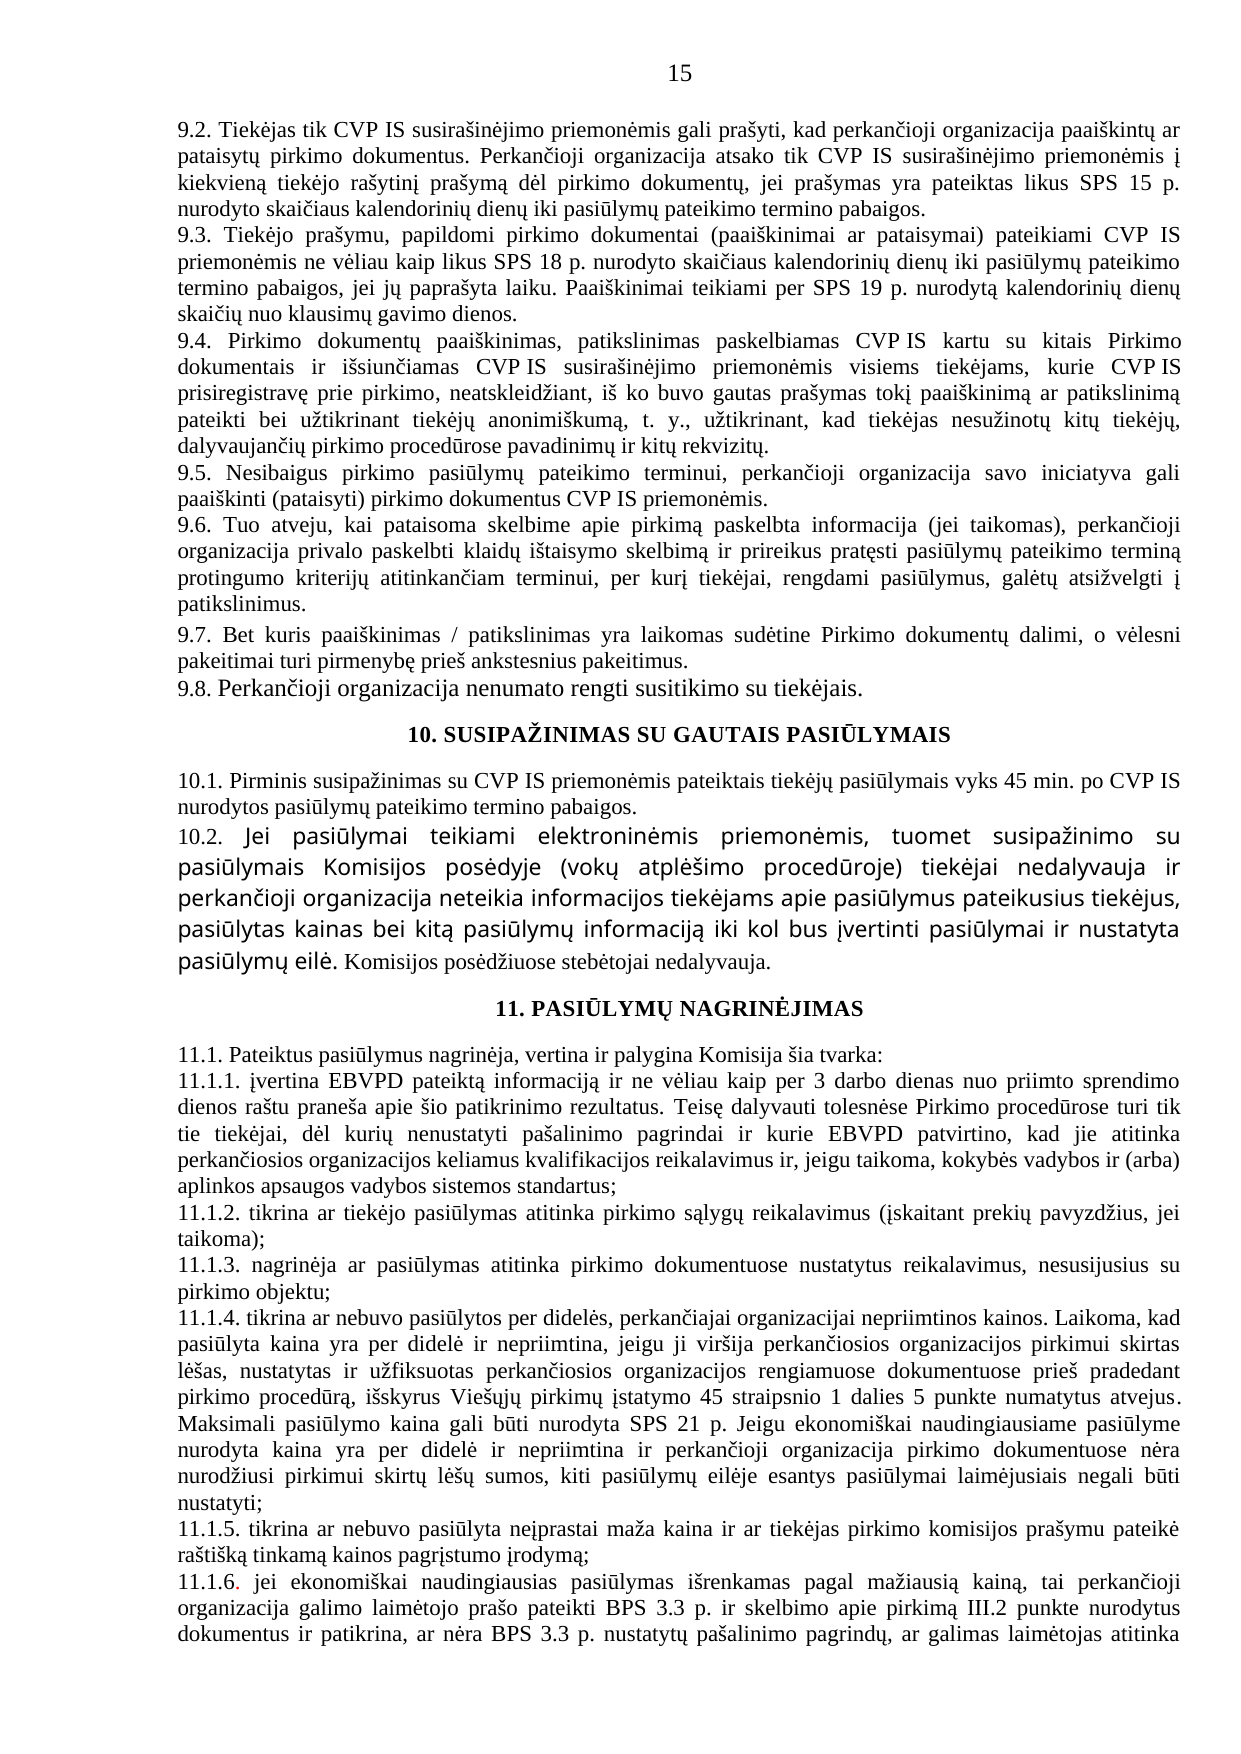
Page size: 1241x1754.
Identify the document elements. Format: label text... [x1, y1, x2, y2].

text 11.1. Pateiktus pasiūlymus nagrinėja, vertina ir palygina Komisija šia tvarka: [177, 1041, 1182, 1067]
text 10.2. Jei pasiūlymai teikiami elektroninėmis priemonėmis, tuomet susipažinimo su pasiūlymais Komisijos posėdyje (vokų atplėšimo procedūroje) tiekėjai nedalyvauja ir perkančioji organizacija neteikia informacijos tiekėjams apie pasiūlymus pateikusius tiekėjus, pasiūlytas kainas bei kitą pasiūlymų informaciją iki kol bus įvertinti pasiūlymai ir nustatyta pasiūlymų eilė. Komisijos posėdžiuose stebėtojai nedalyvauja. [177, 820, 1182, 976]
text 9.4. Pirkimo dokumentų paaiškinimas, patikslinimas paskelbiamas CVP IS kartu su kitais Pirkimo dokumentais ir išsiunčiamas CVP IS susirašinėjimo priemonėmis visiems tiekėjams, kurie CVP IS prisiregistravę prie pirkimo, neatskleidžiant, iš ko buvo gautas prašymas tokį paaiškinimą ar patikslinimą pateikti bei užtikrinant tiekėjų anonimiškumą, t. y., užtikrinant, kad tiekėjas nesužinotų kitų tiekėjų, dalyvaujančių pirkimo procedūrose pavadinimų ir kitų rekvizitų. [177, 327, 1182, 458]
text 11.1.5. tikrina ar nebuvo pasiūlyta neįprastai maža kaina ir ar tiekėjas pirkimo komisijos prašymu pateikė raštišką tinkamą kainos pagrįstumo įrodymą; [177, 1515, 1182, 1568]
text 11.1.3. nagrinėja ar pasiūlymas atitinka pirkimo dokumentuose nustatytus reikalavimus, nesusijusius su pirkimo objektu; [177, 1251, 1182, 1304]
text 9.7. Bet kuris paaiškinimas / patikslinimas yra laikomas sudėtine Pirkimo dokumentų dalimi, o vėlesni pakeitimai turi pirmenybę prieš ankstesnius pakeitimus. [177, 621, 1182, 673]
text 11.1.4. tikrina ar nebuvo pasiūlytos per didelės, perkančiajai organizacijai nepriimtinos kainos. Laikoma, kad pasiūlyta kaina yra per didelė ir nepriimtina, jeigu ji viršija perkančiosios organizacijos pirkimui skirtas lėšas, nustatytas ir užfiksuotas perkančiosios organizacijos rengiamuose dokumentuose prieš pradedant pirkimo procedūrą, išskyrus Viešųjų pirkimų įstatymo 45 straipsnio 1 dalies 5 punkte numatytus atvejus. Maksimali pasiūlymo kaina gali būti nurodyta SPS 21 p. Jeigu ekonomiškai naudingiausiame pasiūlyme nurodyta kaina yra per didelė ir nepriimtina ir perkančioji organizacija pirkimo dokumentuose nėra nurodžiusi pirkimui skirtų lėšų sumos, kiti pasiūlymų eilėje esantys pasiūlymai laimėjusiais negali būti nustatyti; [177, 1304, 1182, 1515]
subtitle 11. PASIŪLYMŲ NAGRINĖJIMAS [177, 995, 1182, 1021]
text 9.8. Perkančioji organizacija nenumato rengti susitikimo su tiekėjais. [177, 673, 1182, 702]
text 11.1.1. įvertina EBVPD pateiktą informaciją ir ne vėliau kaip per 3 darbo dienas nuo priimto sprendimo dienos raštu praneša apie šio patikrinimo rezultatus. Teisę dalyvauti tolesnėse Pirkimo procedūrose turi tik tie tiekėjai, dėl kurių nenustatyti pašalinimo pagrindai ir kurie EBVPD patvirtino, kad jie atitinka perkančiosios organizacijos keliamus kvalifikacijos reikalavimus ir, jeigu taikoma, kokybės vadybos ir (arba) aplinkos apsaugos vadybos sistemos standartus; [177, 1067, 1182, 1199]
text 9.3. Tiekėjo prašymu, papildomi pirkimo dokumentai (paaiškinimai ar pataisymai) pateikiami CVP IS priemonėmis ne vėliau kaip likus SPS 18 p. nurodyto skaičiaus kalendorinių dienų iki pasiūlymų pateikimo termino pabaigos, jei jų paprašyta laiku. Paaiškinimai teikiami per SPS 19 p. nurodytą kalendorinių dienų skaičių nuo klausimų gavimo dienos. [177, 221, 1182, 327]
subtitle 10. SUSIPAŽINIMAS SU GAUTAIS PASIŪLYMAIS [177, 721, 1182, 748]
text 10.1. Pirminis susipažinimas su CVP IS priemonėmis pateiktais tiekėjų pasiūlymais vyks 45 min. po CVP IS nurodytos pasiūlymų pateikimo termino pabaigos. [177, 767, 1182, 820]
text 9.5. Nesibaigus pirkimo pasiūlymų pateikimo terminui, perkančioji organizacija savo iniciatyva gali paaiškinti (pataisyti) pirkimo dokumentus CVP IS priemonėmis. [177, 458, 1182, 511]
text 11.1.2. tikrina ar tiekėjo pasiūlymas atitinka pirkimo sąlygų reikalavimus (įskaitant prekių pavyzdžius, jei taikoma); [177, 1199, 1182, 1251]
text 9.2. Tiekėjas tik CVP IS susirašinėjimo priemonėmis gali prašyti, kad perkančioji organizacija paaiškintų ar pataisytų pirkimo dokumentus. Perkančioji organizacija atsako tik CVP IS susirašinėjimo priemonėmis į kiekvieną tiekėjo rašytinį prašymą dėl pirkimo dokumentų, jei prašymas yra pateiktas likus SPS 15 p. nurodyto skaičiaus kalendorinių dienų iki pasiūlymų pateikimo termino pabaigos. [177, 116, 1182, 221]
text 9.6. Tuo atveju, kai pataisoma skelbime apie pirkimą paskelbta informacija (jei taikomas), perkančioji organizacija privalo paskelbti klaidų ištaisymo skelbimą ir prireikus pratęsti pasiūlymų pateikimo terminą protingumo kriterijų atitinkančiam terminui, per kurį tiekėjai, rengdami pasiūlymus, galėtų atsižvelgti į patikslinimus. [177, 511, 1182, 617]
